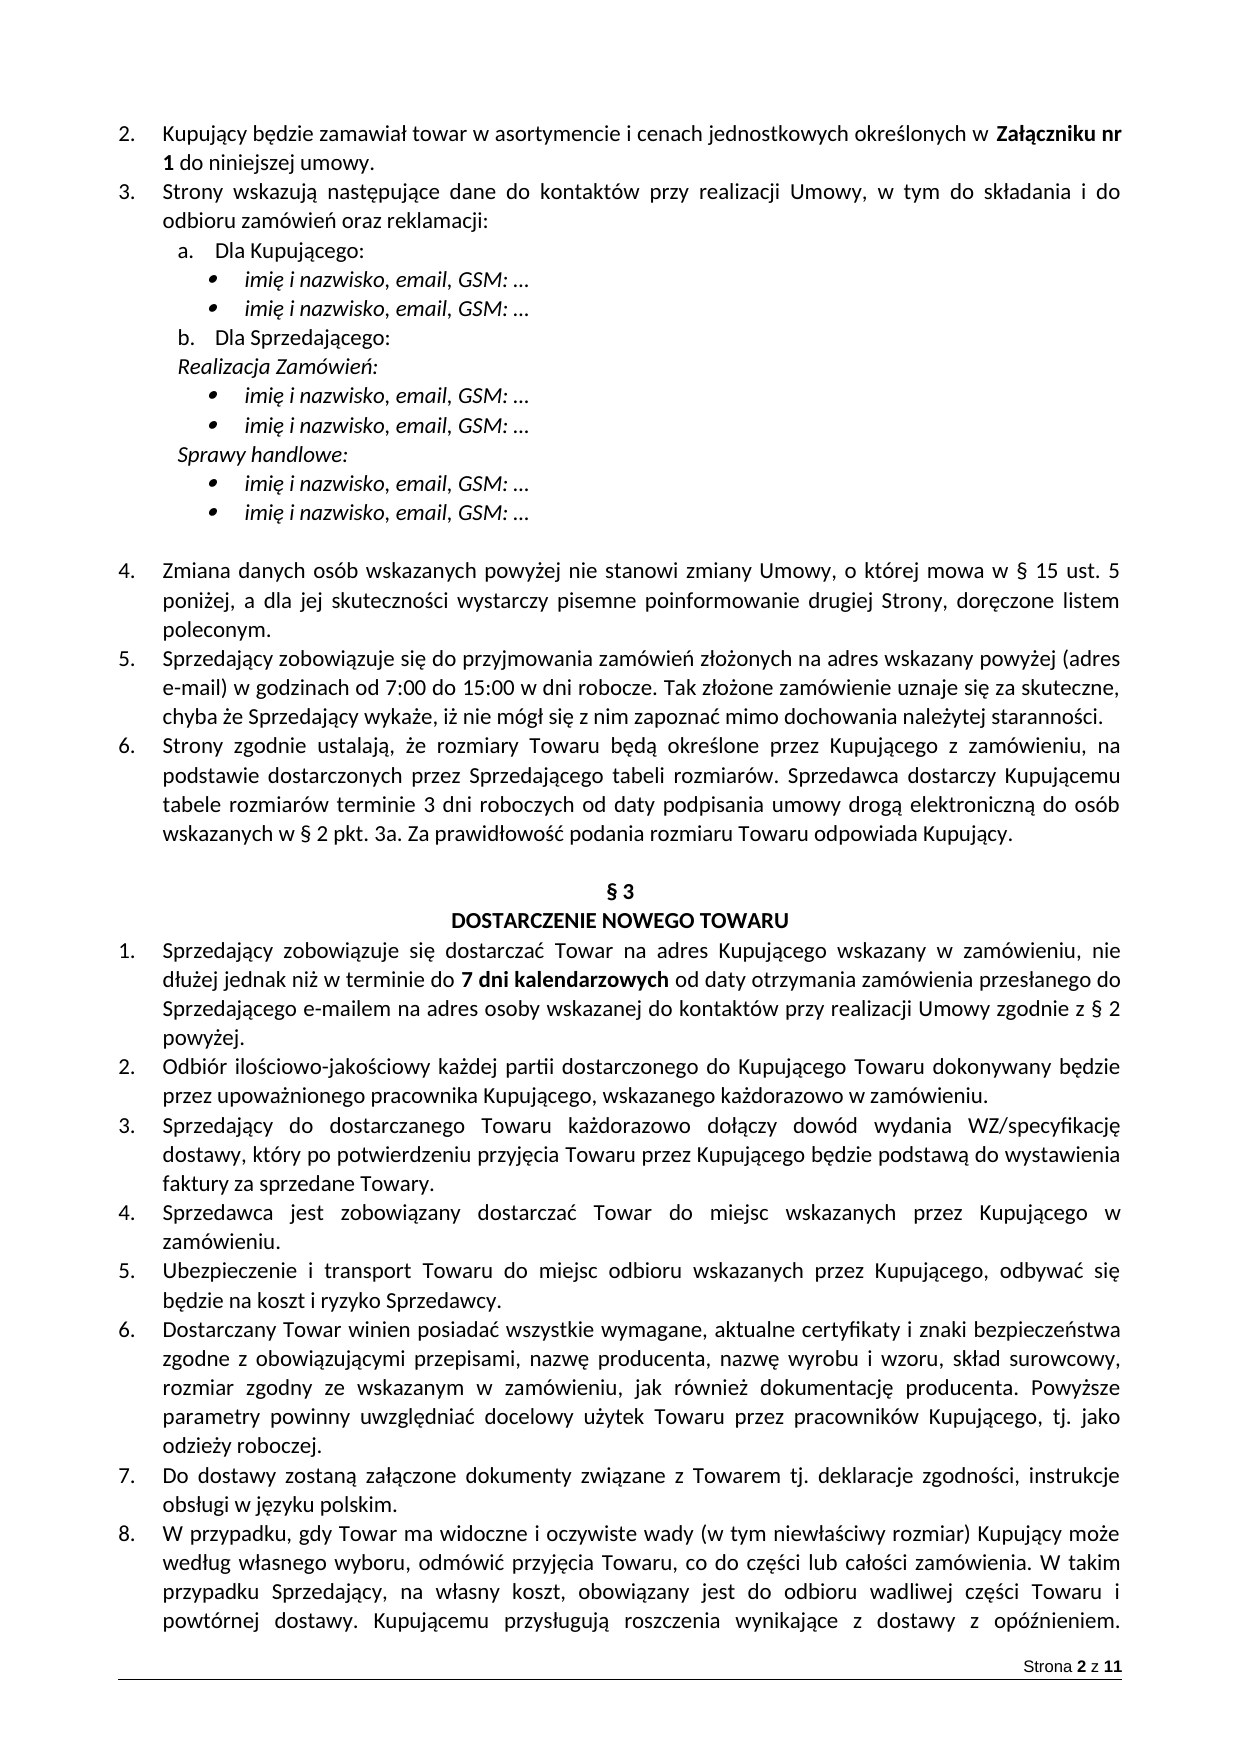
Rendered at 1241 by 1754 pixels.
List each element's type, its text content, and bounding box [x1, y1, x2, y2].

list imię i nazwisko, email, GSM: … [207, 264, 1122, 293]
text Sprawy handlowe: [118, 439, 1122, 468]
list Sprzedający do dostarczanego Towaru każdorazowo dołączy dowód wydania WZ/specyfikację dostawy, który po potwierdzeniu przyjęcia Towaru przez Kupującego będzie podstawą do wystawienia faktury za sprzedane Towary. [118, 1110, 1122, 1197]
list Kupujący będzie zamawiał towar w asortymencie i cenach jednostkowych określonych w Załączniku nr 1 do niniejszej umowy. [118, 118, 1122, 176]
list imię i nazwisko, email, GSM: … [207, 468, 1122, 497]
text DOSTARCZENIE NOWEGO TOWARU [118, 906, 1122, 935]
list Strony zgodnie ustalają, że rozmiary Towaru będą określone przez Kupującego z zamówieniu, na podstawie dostarczonych przez Sprzedającego tabeli rozmiarów. Sprzedawca dostarczy Kupującemu tabele rozmiarów terminie 3 dni roboczych od daty podpisania umowy drogą elektroniczną do osób wskazanych w § 2 pkt. 3a. Za prawidłowość podania rozmiaru Towaru odpowiada Kupujący. [118, 731, 1122, 847]
list Zmiana danych osób wskazanych powyżej nie stanowi zmiany Umowy, o której mowa w § 15 ust. 5 poniżej, a dla jej skuteczności wystarczy pisemne poinformowanie drugiej Strony, doręczone listem poleconym. [118, 556, 1122, 643]
list Sprzedawca jest zobowiązany dostarczać Towar do miejsc wskazanych przez Kupującego w zamówieniu. [118, 1197, 1122, 1256]
list Sprzedający zobowiązuje się do przyjmowania zamówień złożonych na adres wskazany powyżej (adres e-mail) w godzinach od 7:00 do 15:00 w dni robocze. Tak złożone zamówienie uznaje się za skuteczne, chyba że Sprzedający wykaże, iż nie mógł się z nim zapoznać mimo dochowania należytej staranności. [118, 643, 1122, 731]
list Sprzedający zobowiązuje się dostarczać Towar na adres Kupującego wskazany w zamówieniu, nie dłużej jednak niż w terminie do 7 dni kalendarzowych od daty otrzymania zamówienia przesłanego do Sprzedającego e-mailem na adres osoby wskazanej do kontaktów przy realizacji Umowy zgodnie z § 2 powyżej. [118, 935, 1122, 1051]
list Odbiór ilościowo-jakościowy każdej partii dostarczonego do Kupującego Towaru dokonywany będzie przez upoważnionego pracownika Kupującego, wskazanego każdorazowo w zamówieniu. [118, 1051, 1122, 1110]
list Ubezpieczenie i transport Towaru do miejsc odbioru wskazanych przez Kupującego, odbywać się będzie na koszt i ryzyko Sprzedawcy. [118, 1256, 1122, 1314]
list imię i nazwisko, email, GSM: … [207, 410, 1122, 439]
list Dostarczany Towar winien posiadać wszystkie wymagane, aktualne certyfikaty i znaki bezpieczeństwa zgodne z obowiązującymi przepisami, nazwę producenta, nazwę wyrobu i wzoru, skład surowcowy, rozmiar zgodny ze wskazanym w zamówieniu, jak również dokumentację producenta. Powyższe parametry powinny uwzględniać docelowy użytek Towaru przez pracowników Kupującego, tj. jako odzieży roboczej. [118, 1314, 1122, 1460]
list imię i nazwisko, email, GSM: … [207, 497, 1122, 526]
text Realizacja Zamówień: [118, 351, 1122, 381]
list Dla Sprzedającego: [177, 322, 1122, 351]
list Strony wskazują następujące dane do kontaktów przy realizacji Umowy, w tym do składania i do odbioru zamówień oraz reklamacji: [118, 176, 1122, 235]
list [118, 1518, 1122, 1635]
list Do dostawy zostaną załączone dokumenty związane z Towarem tj. deklaracje zgodności, instrukcje obsługi w języku polskim. [118, 1460, 1122, 1518]
list imię i nazwisko, email, GSM: … [207, 293, 1122, 322]
text § 3 [118, 876, 1122, 906]
list Dla Kupującego: [177, 235, 1122, 264]
list imię i nazwisko, email, GSM: … [207, 381, 1122, 410]
